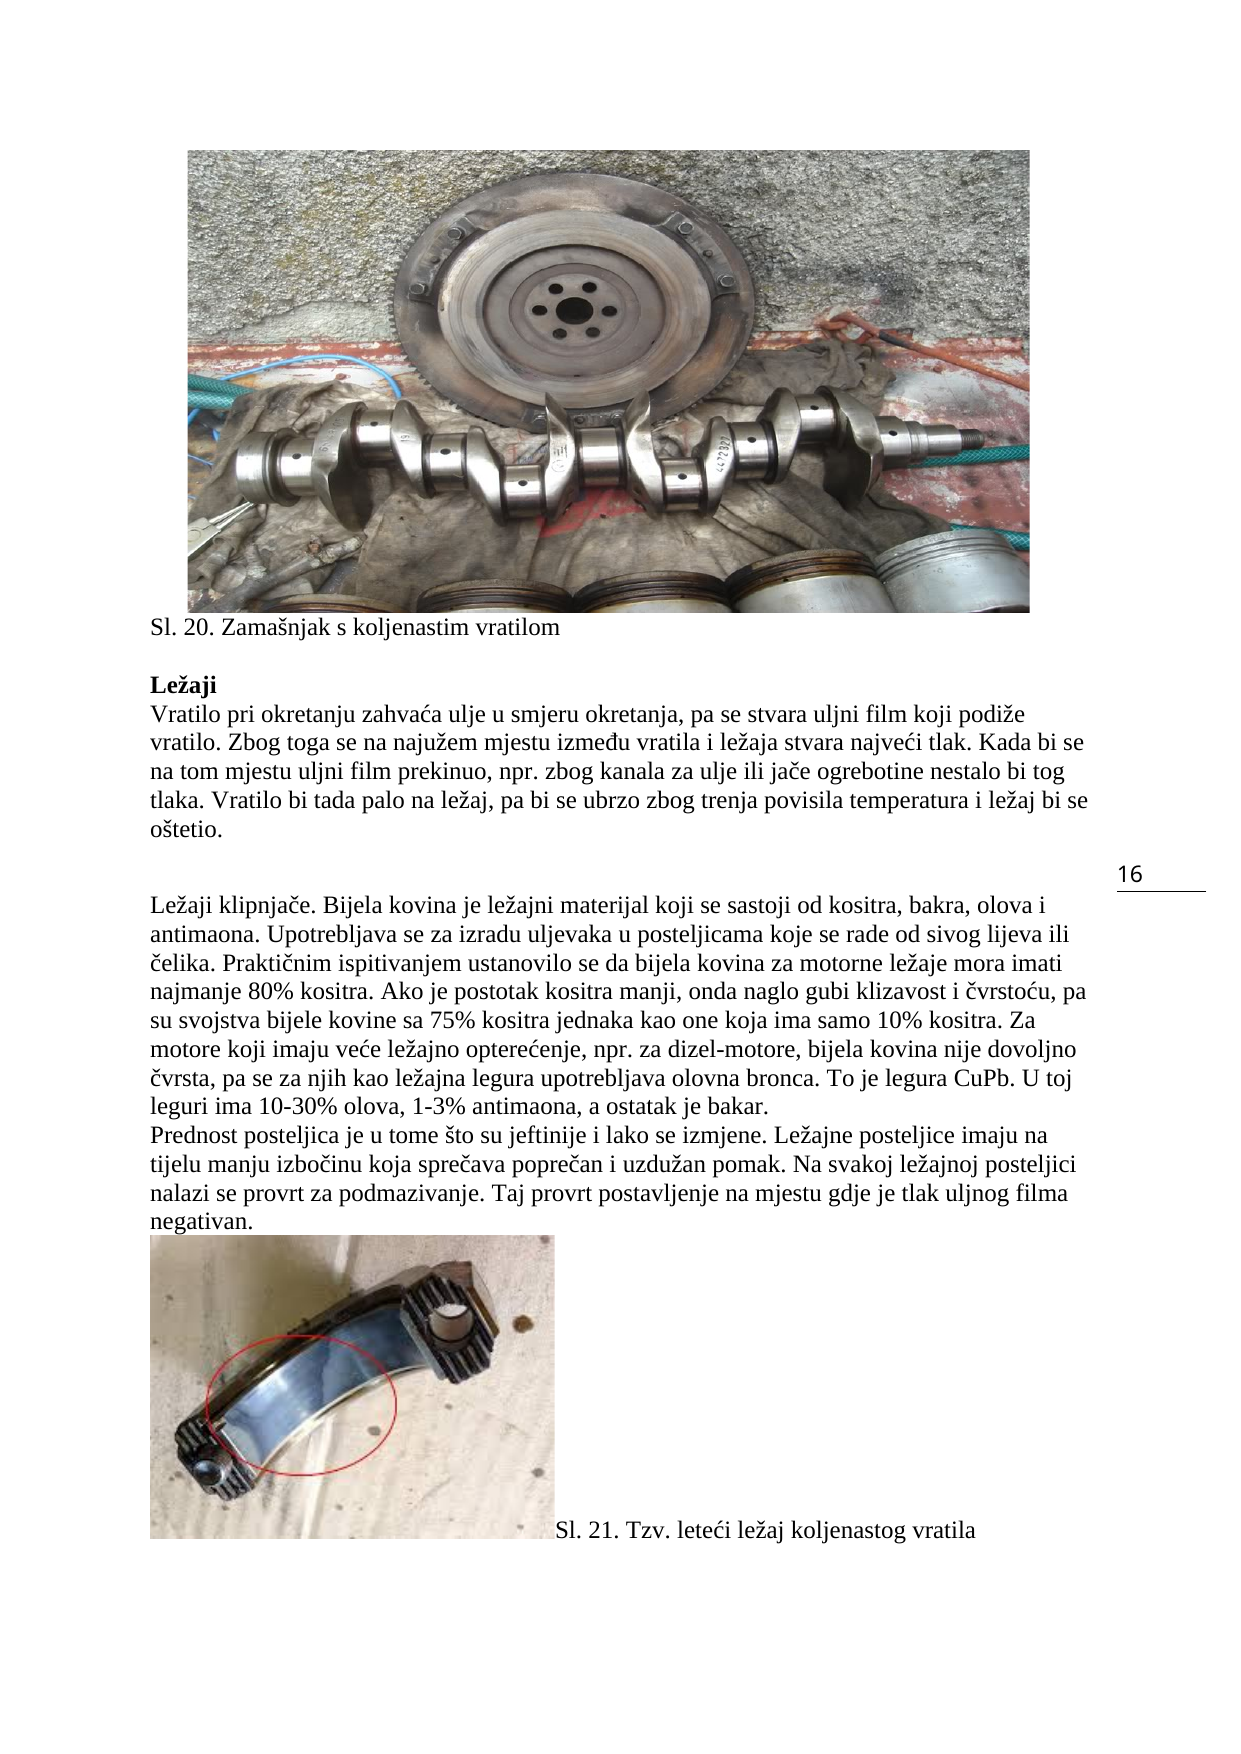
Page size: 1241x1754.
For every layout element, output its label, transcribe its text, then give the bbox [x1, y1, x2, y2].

picture [150, 1235, 555, 1539]
text Ležaji [150, 670, 1090, 699]
picture [187, 150, 1030, 613]
text Ležaji klipnjače. Bijela kovina je ležajni materijal koji se sastoji od kositra, bakra, olova i antimaona. Upotrebljava se za izradu uljevaka u posteljicama koje se rade od sivog lijeva ili čelika. Praktičnim ispitivanjem ustanovilo se da bijela kovina za motorne ležaje mora imati najmanje 80% kositra. Ako je postotak kositra manji, onda naglo gubi klizavost i čvrstoću, pa su svojstva bijele kovine sa 75% kositra jednaka kao one koja ima samo 10% kositra. Za motore koji imaju veće ležajno opterećenje, npr. za dizel-motore, bijela kovina nije dovoljno čvrsta, pa se za njih kao ležajna legura upotrebljava olovna bronca. To je legura CuPb. U toj leguri ima 10-30% olova, 1-3% antimaona, a ostatak je bakar. [150, 890, 1090, 1120]
text Vratilo pri okretanju zahvaća ulje u smjeru okretanja, pa se stvara uljni film koji podiže vratilo. Zbog toga se na najužem mjestu između vratila i ležaja stvara najveći tlak. Kada bi se na tom mjestu uljni film prekinuo, npr. zbog kanala za ulje ili jače ogrebotine nestalo bi tog tlaka. Vratilo bi tada palo na ležaj, pa bi se ubrzo zbog trenja povisila temperatura i ležaj bi se oštetio. [150, 699, 1090, 842]
text Prednost posteljica je u tome što su jeftinije i lako se izmjene. Ležajne posteljice imaju na tijelu manju izbočinu koja sprečava poprečan i uzdužan pomak. Na svakoj ležajnoj posteljici nalazi se provrt za podmazivanje. Taj provrt postavljenje na mjestu gdje je tlak uljnog filma negativan. [150, 1120, 1090, 1235]
text Sl. 20. Zamašnjak s koljenastim vratilom [150, 612, 1090, 641]
